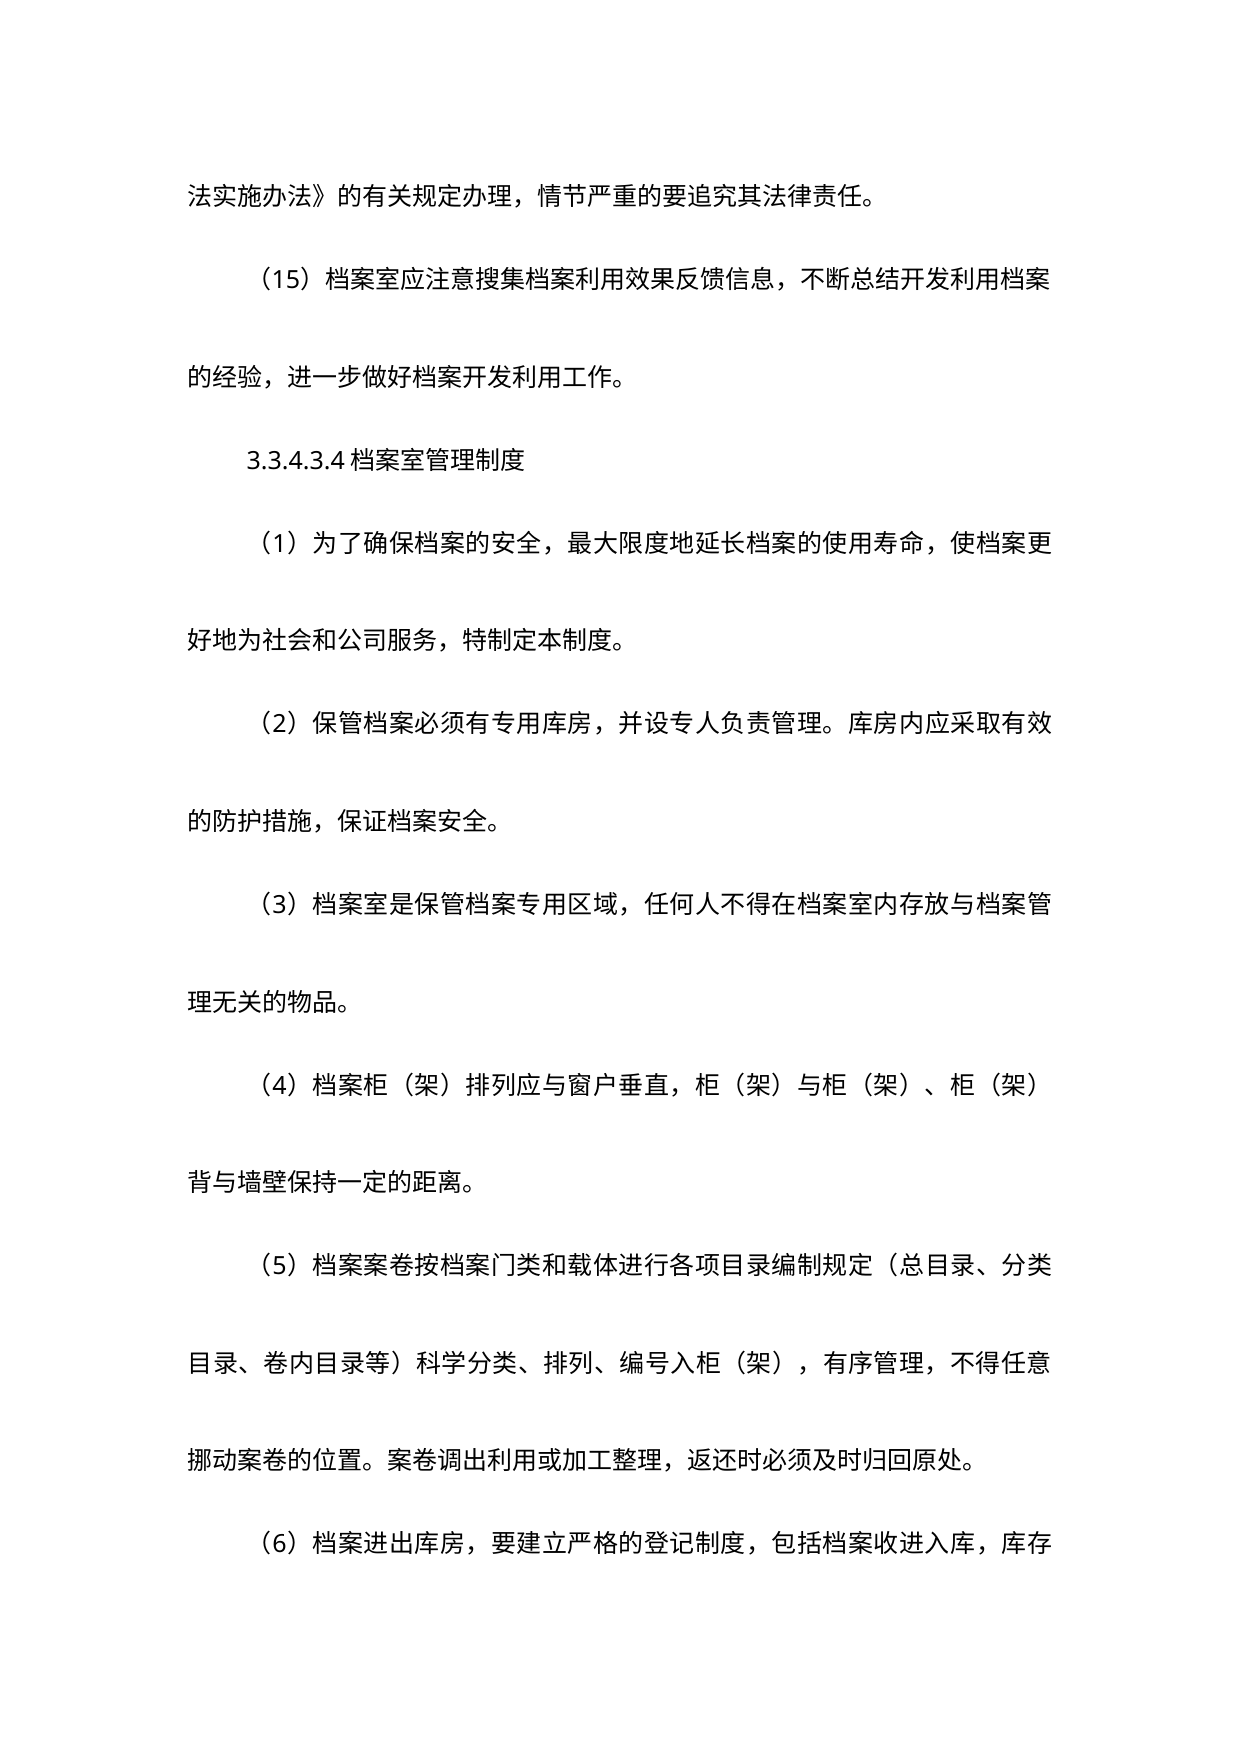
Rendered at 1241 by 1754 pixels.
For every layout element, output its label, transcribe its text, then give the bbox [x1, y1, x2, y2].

text （15）档案室应注意搜集档案利用效果反馈信息，不断总结开发利用档案的经验，进一步做好档案开发利用工作。 [187, 245, 1053, 408]
text （4）档案柜（架）排列应与窗户垂直，柜（架）与柜（架）、柜（架）背与墙壁保持一定的距离。 [187, 1051, 1053, 1213]
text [187, 1509, 1053, 1574]
text （2）保管档案必须有专用库房，并设专人负责管理。库房内应采取有效的防护措施，保证档案安全。 [187, 689, 1053, 852]
text （3）档案室是保管档案专用区域，任何人不得在档案室内存放与档案管理无关的物品。 [187, 870, 1053, 1033]
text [187, 162, 1053, 227]
text 3.3.4.3.4档案室管理制度 [187, 426, 1053, 491]
text （1）为了确保档案的安全，最大限度地延长档案的使用寿命，使档案更好地为社会和公司服务，特制定本制度。 [187, 509, 1053, 671]
text （5）档案案卷按档案门类和载体进行各项目录编制规定（总目录、分类目录、卷内目录等）科学分类、排列、编号入柜（架），有序管理，不得任意挪动案卷的位置。案卷调出利用或加工整理，返还时必须及时归回原处。 [187, 1231, 1053, 1491]
